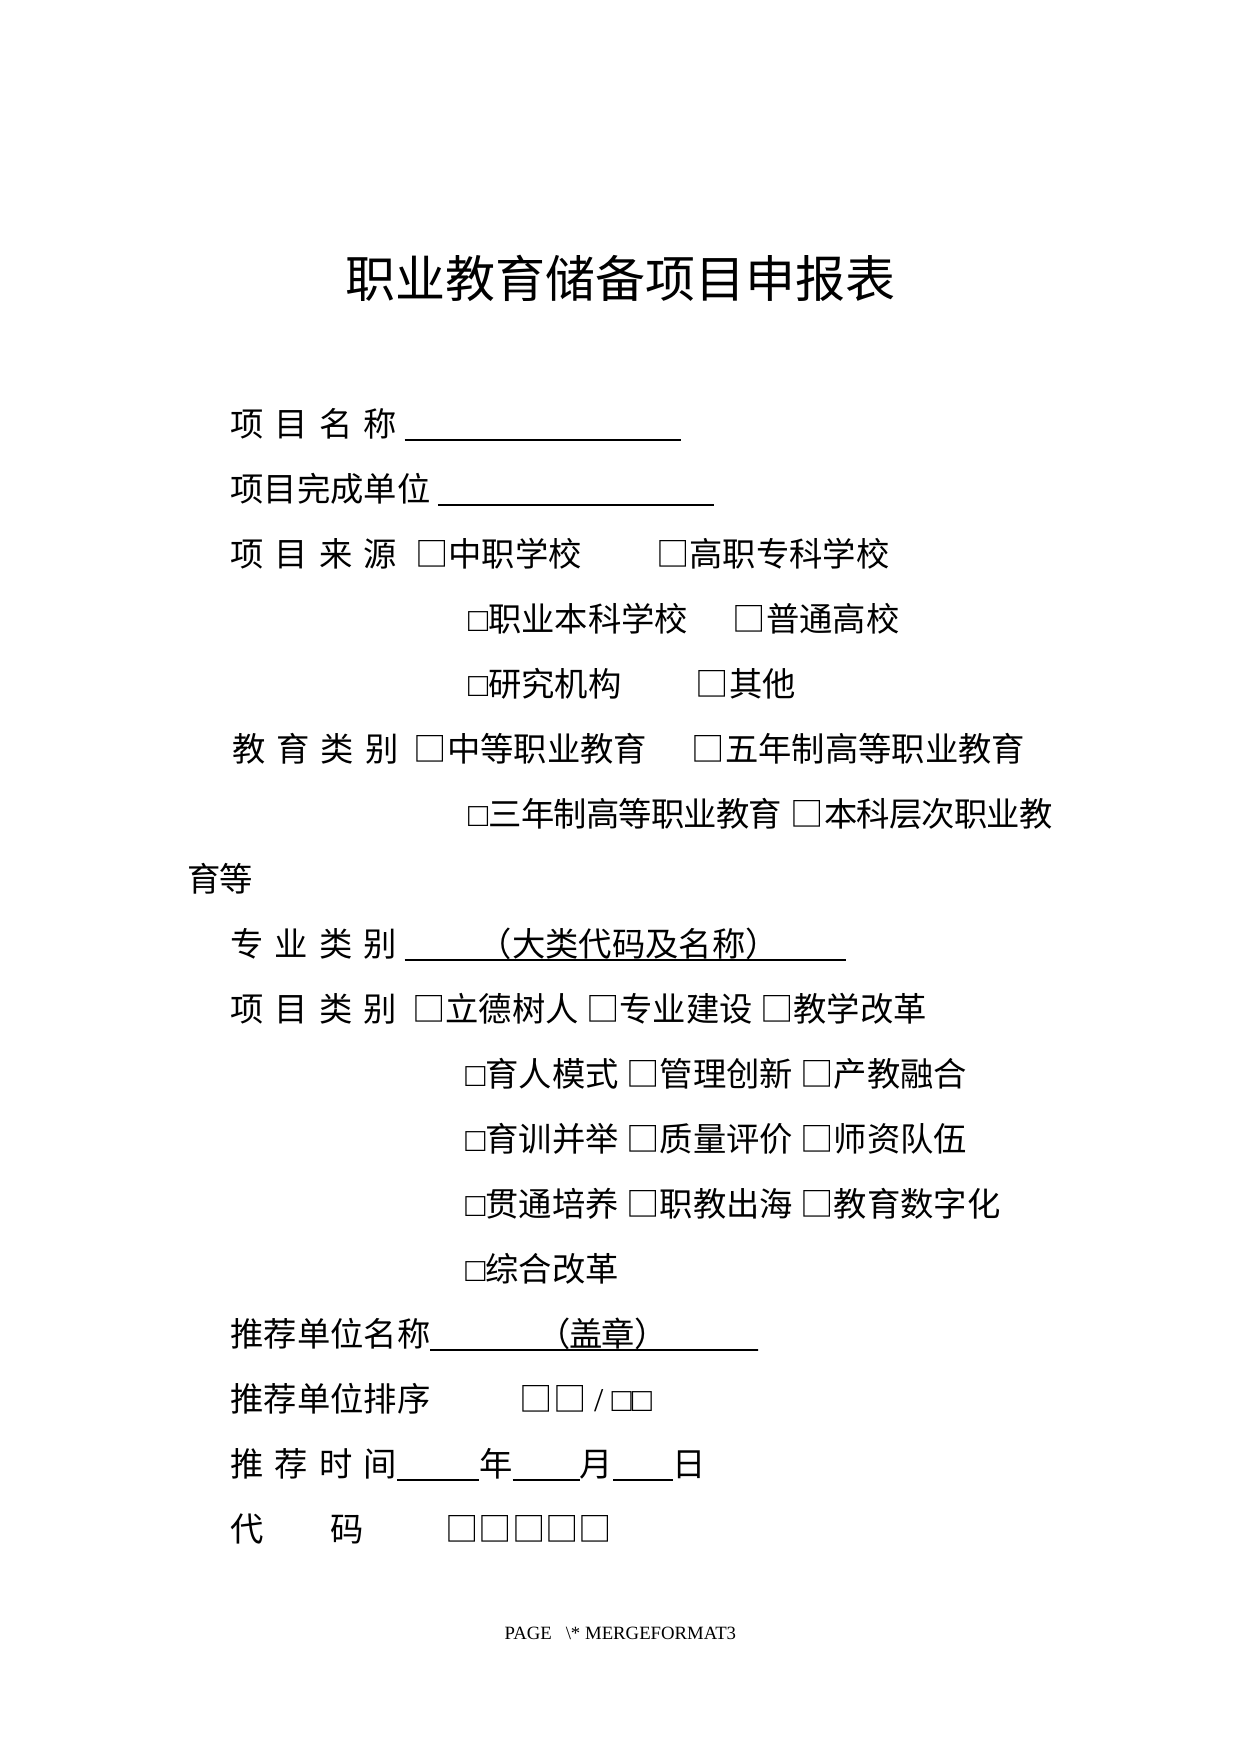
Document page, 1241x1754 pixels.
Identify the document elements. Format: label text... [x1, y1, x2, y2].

text □贯通培养 □职教出海 □教育数字化 [187, 1169, 1053, 1234]
text □育人模式 □管理创新 □产教融合 [187, 1039, 1053, 1104]
text 专业类别 （大类代码及名称） [187, 909, 1053, 974]
text □三年制高等职业教育 □本科层次职业教育等 [187, 779, 1053, 909]
text 推荐时间 年 月 日 [187, 1429, 1053, 1494]
text 项目名称 [187, 389, 1053, 454]
text □职业本科学校 □普通高校 [187, 584, 1053, 649]
text 项目来源 □中职学校 □高职专科学校 [187, 519, 1053, 584]
text 职业教育储备项目申报表 [187, 227, 1053, 324]
text 项目类别 □立德树人 □专业建设 □教学改革 [187, 974, 1053, 1039]
text □综合改革 [187, 1234, 1053, 1299]
text 代码 □□□□□ [187, 1494, 1053, 1559]
text □研究机构 □其他 [187, 649, 1053, 714]
text 推荐单位名称 （盖章） [187, 1299, 1053, 1364]
text 教育类别 □中等职业教育 □五年制高等职业教育 [187, 714, 1053, 779]
text 推荐单位排序 □□ / □□ [187, 1364, 1053, 1429]
text 项目完成单位 [187, 454, 1053, 519]
text □育训并举 □质量评价 □师资队伍 [187, 1104, 1053, 1169]
